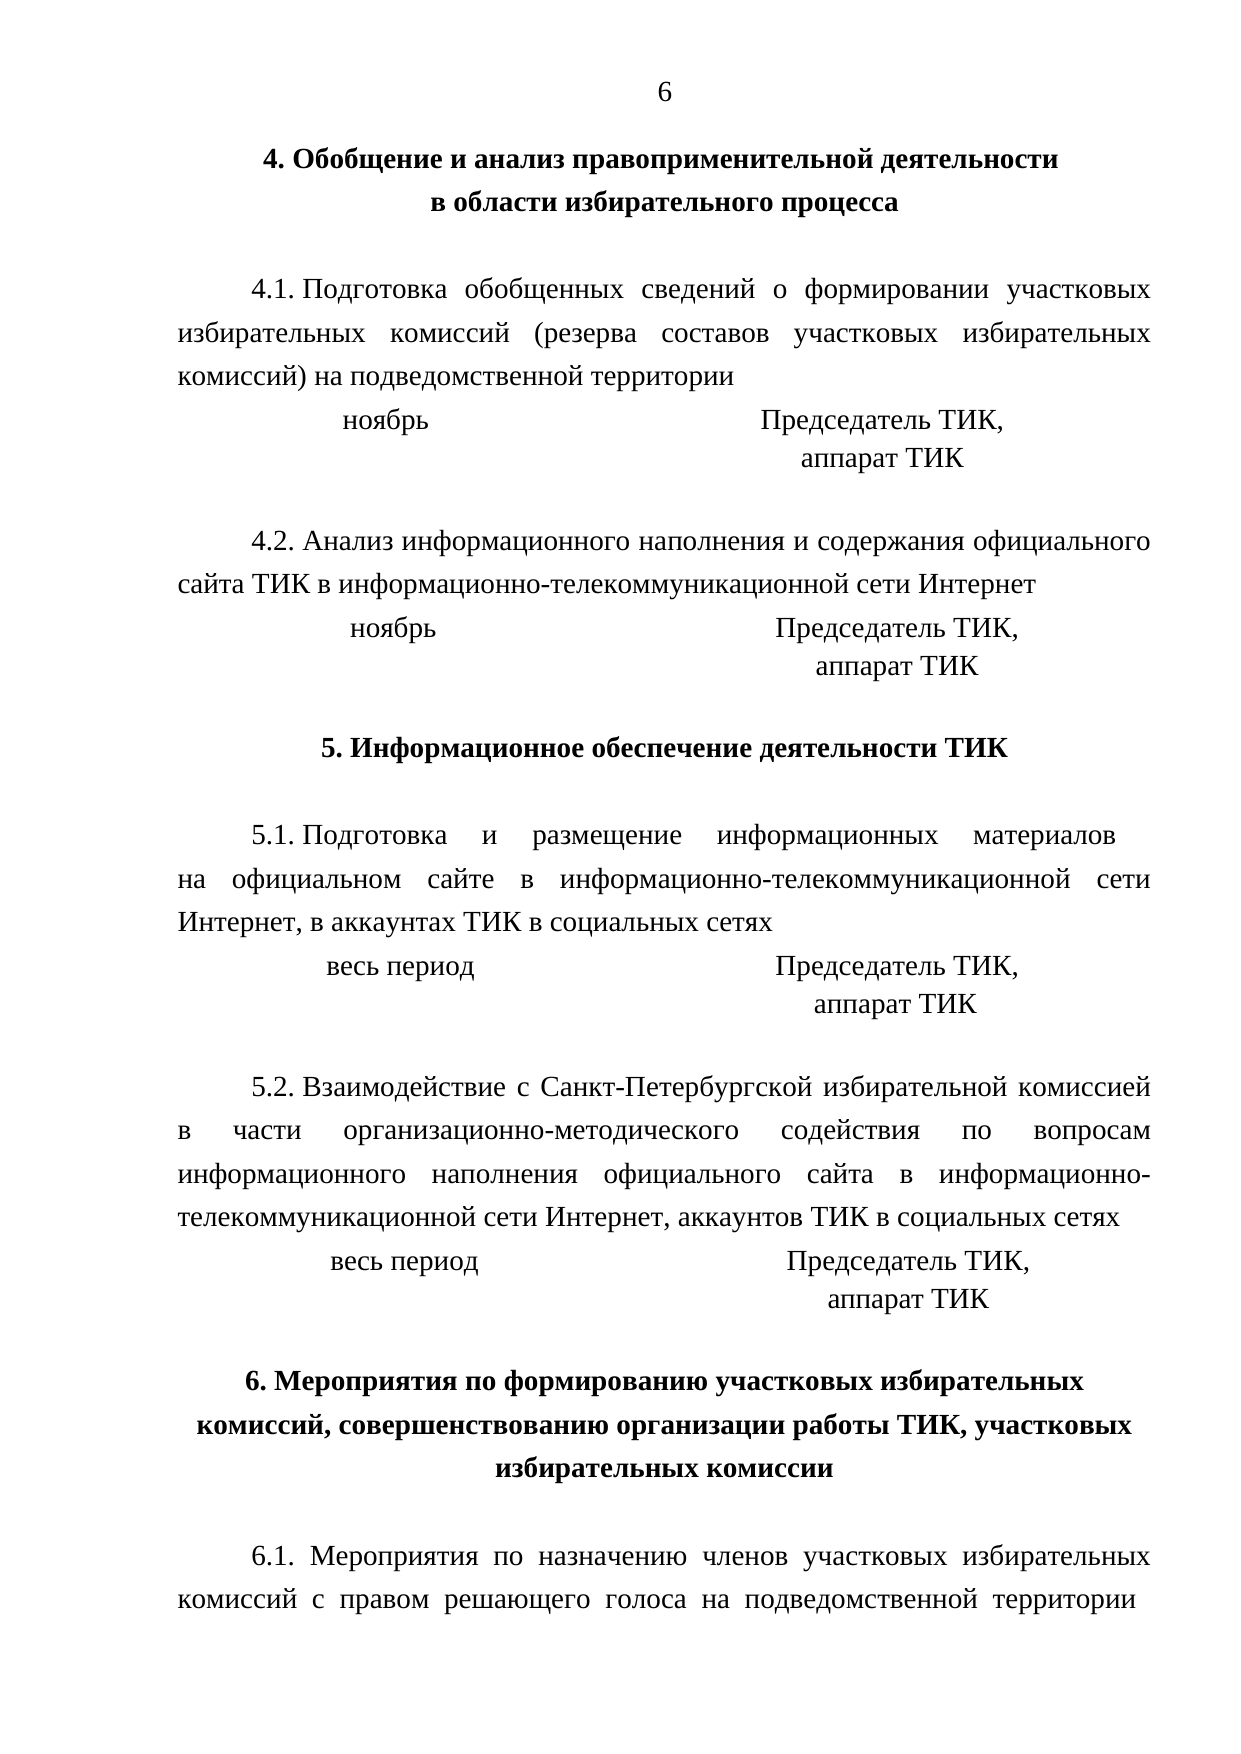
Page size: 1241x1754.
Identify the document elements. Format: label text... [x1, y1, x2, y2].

table_header Председатель ТИК, аппарат ТИК [635, 948, 1155, 1069]
table_header весь период [166, 948, 635, 1069]
table_header весь период [166, 1243, 643, 1320]
text 5.2. Взаимодействие с Санкт-Петербургской избирательной комиссией в части организационно-методического содействия по вопросам информационного наполнения официального сайта в информационно-телекоммуникационной сети Интернет, аккаунтов ТИК в социальных сетях [177, 1069, 1152, 1233]
table_header ноябрь [166, 610, 620, 687]
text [177, 1538, 1152, 1615]
text 6. Мероприятия по формированию участковых избирательных комиссий, совершенствованию организации работы ТИК, участковых избирательных комиссии [177, 1363, 1152, 1484]
table_header Председатель ТИК, аппарат ТИК [605, 402, 1155, 523]
table_header Председатель ТИК, аппарат ТИК [643, 1243, 1170, 1320]
text 4.2. Анализ информационного наполнения и содержания официального сайта ТИК в информационно-телекоммуникационной сети Интернет [177, 523, 1152, 600]
text 5. Информационное обеспечение деятельности ТИК [177, 730, 1152, 764]
text 5.1. Подготовка и размещение информационных материалов на официальном сайте в информационно-телекоммуникационной сети Интернет, в аккаунтах ТИК в социальных сетях [177, 817, 1152, 938]
table_header Председатель ТИК, аппарат ТИК [620, 610, 1170, 687]
table_header ноябрь [166, 402, 605, 523]
text 4.1. Подготовка обобщенных сведений о формировании участковых избирательных комиссий (резерва составов участковых избирательных комиссий) на подведомственной территории [177, 271, 1152, 392]
text 4. Обобщение и анализ правоприменительной деятельности в области избирательного процесса [177, 141, 1152, 218]
